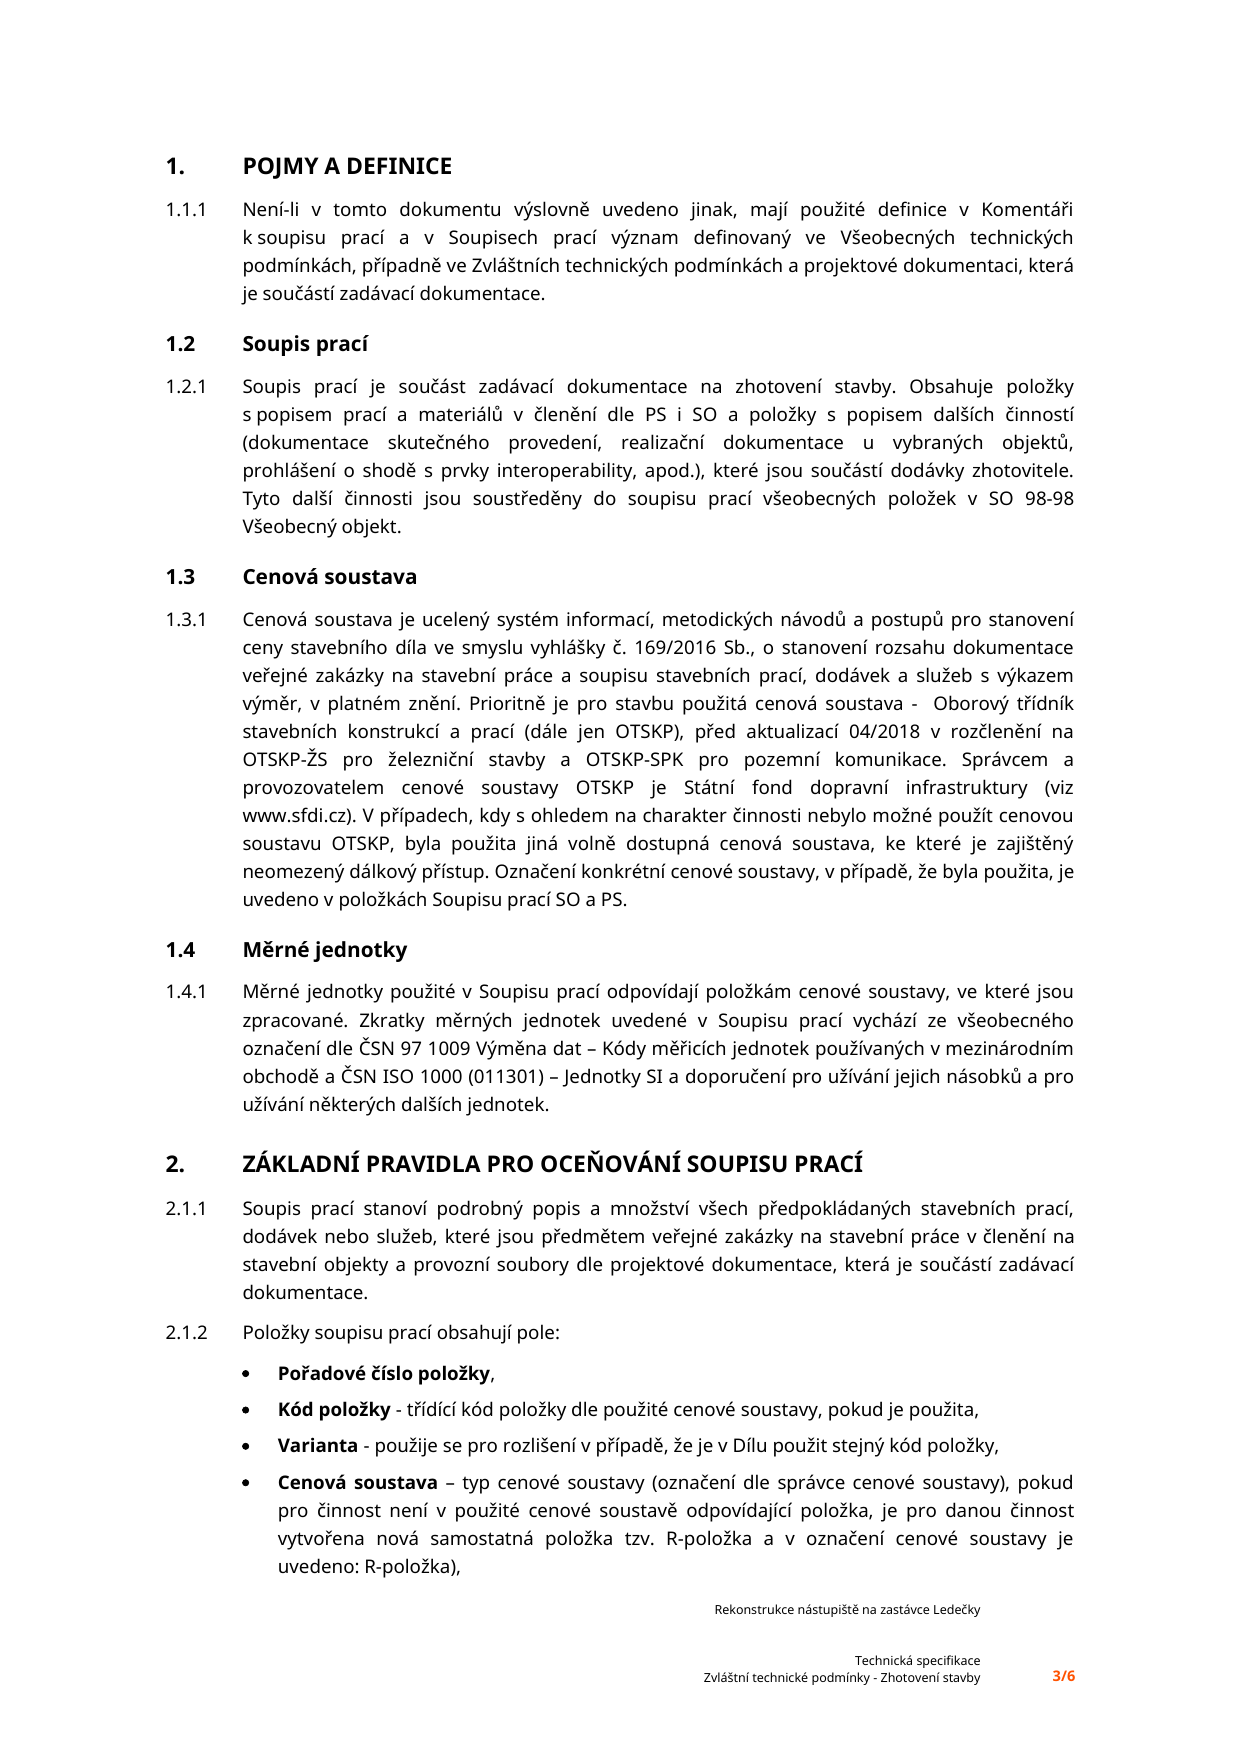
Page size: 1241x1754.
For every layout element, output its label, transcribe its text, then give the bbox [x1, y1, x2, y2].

text Kód položky - třídící kód položky dle použité cenové soustavy, pokud je použita, [242, 1396, 1075, 1422]
text POJMY A DEFINICE [165, 150, 1075, 181]
text Položky soupisu prací obsahují pole: [165, 1319, 1075, 1345]
text Soupis prací je součást zadávací dokumentace na zhotovení stavby. Obsahuje položky s popisem prací a materiálů v členění dle PS i SO a položky s popisem dalších činností (dokumentace skutečného provedení, realizační dokumentace u vybraných objektů, prohlášení o shodě s prvky interoperability, apod.), které jsou součástí dodávky zhotovitele. Tyto další činnosti jsou soustředěny do soupisu prací všeobecných položek v SO 98-98 Všeobecný objekt. [165, 373, 1075, 539]
text Pořadové číslo položky, [242, 1360, 1075, 1386]
text Cenová soustava [165, 562, 1075, 591]
text Není-li v tomto dokumentu výslovně uvedeno jinak, mají použité definice v Komentáři k soupisu prací a v Soupisech prací význam definovaný ve Všeobecných technických podmínkách, případně ve Zvláštních technických podmínkách a projektové dokumentaci, která je součástí zadávací dokumentace. [165, 197, 1075, 306]
text Měrné jednotky použité v Soupisu prací odpovídají položkám cenové soustavy, ve které jsou zpracované. Zkratky měrných jednotek uvedené v Soupisu prací vychází ze všeobecného označení dle ČSN 97 1009 Výměna dat – Kódy měřicích jednotek používaných v mezinárodním obchodě a ČSN ISO 1000 (011301) – Jednotky SI a doporučení pro užívání jejich násobků a pro užívání některých dalších jednotek. [165, 979, 1075, 1116]
text Soupis prací stanoví podrobný popis a množství všech předpokládaných stavebních prací, dodávek nebo služeb, které jsou předmětem veřejné zakázky na stavební práce v členění na stavební objekty a provozní soubory dle projektové dokumentace, která je součástí zadávací dokumentace. [165, 1195, 1075, 1304]
text Soupis prací [165, 329, 1075, 358]
text Cenová soustava – typ cenové soustavy (označení dle správce cenové soustavy), pokud pro činnost není v použité cenové soustavě odpovídající položka, je pro danou činnost vytvořena nová samostatná položka tzv. R-položka a v označení cenové soustavy je uvedeno: R-položka), [242, 1469, 1075, 1579]
text Varianta - použije se pro rozlišení v případě, že je v Dílu použit stejný kód položky, [242, 1433, 1075, 1458]
text Měrné jednotky [165, 935, 1075, 963]
text Cenová soustava je ucelený systém informací, metodických návodů a postupů pro stanovení ceny stavebního díla ve smyslu vyhlášky č. 169/2016 Sb., o stanovení rozsahu dokumentace veřejné zakázky na stavební práce a soupisu stavebních prací, dodávek a služeb s výkazem výměr, v platném znění. Prioritně je pro stavbu použitá cenová soustava - Oborový třídník stavebních konstrukcí a prací (dále jen OTSKP), před aktualizací 04/2018 v rozčlenění na OTSKP-ŽS pro železniční stavby a OTSKP-SPK pro pozemní komunikace. Správcem a provozovatelem cenové soustavy OTSKP je Státní fond dopravní infrastruktury (viz www.sfdi.cz). V případech, kdy s ohledem na charakter činnosti nebylo možné použít cenovou soustavu OTSKP, byla použita jiná volně dostupná cenová soustava, ke které je zajištěný neomezený dálkový přístup. Označení konkrétní cenové soustavy, v případě, že byla použita, je uvedeno v položkách Soupisu prací SO a PS. [165, 606, 1075, 912]
text ZÁKLADNÍ PRAVIDLA PRO OCEŇOVÁNÍ SOUPISU PRACÍ [165, 1148, 1075, 1179]
